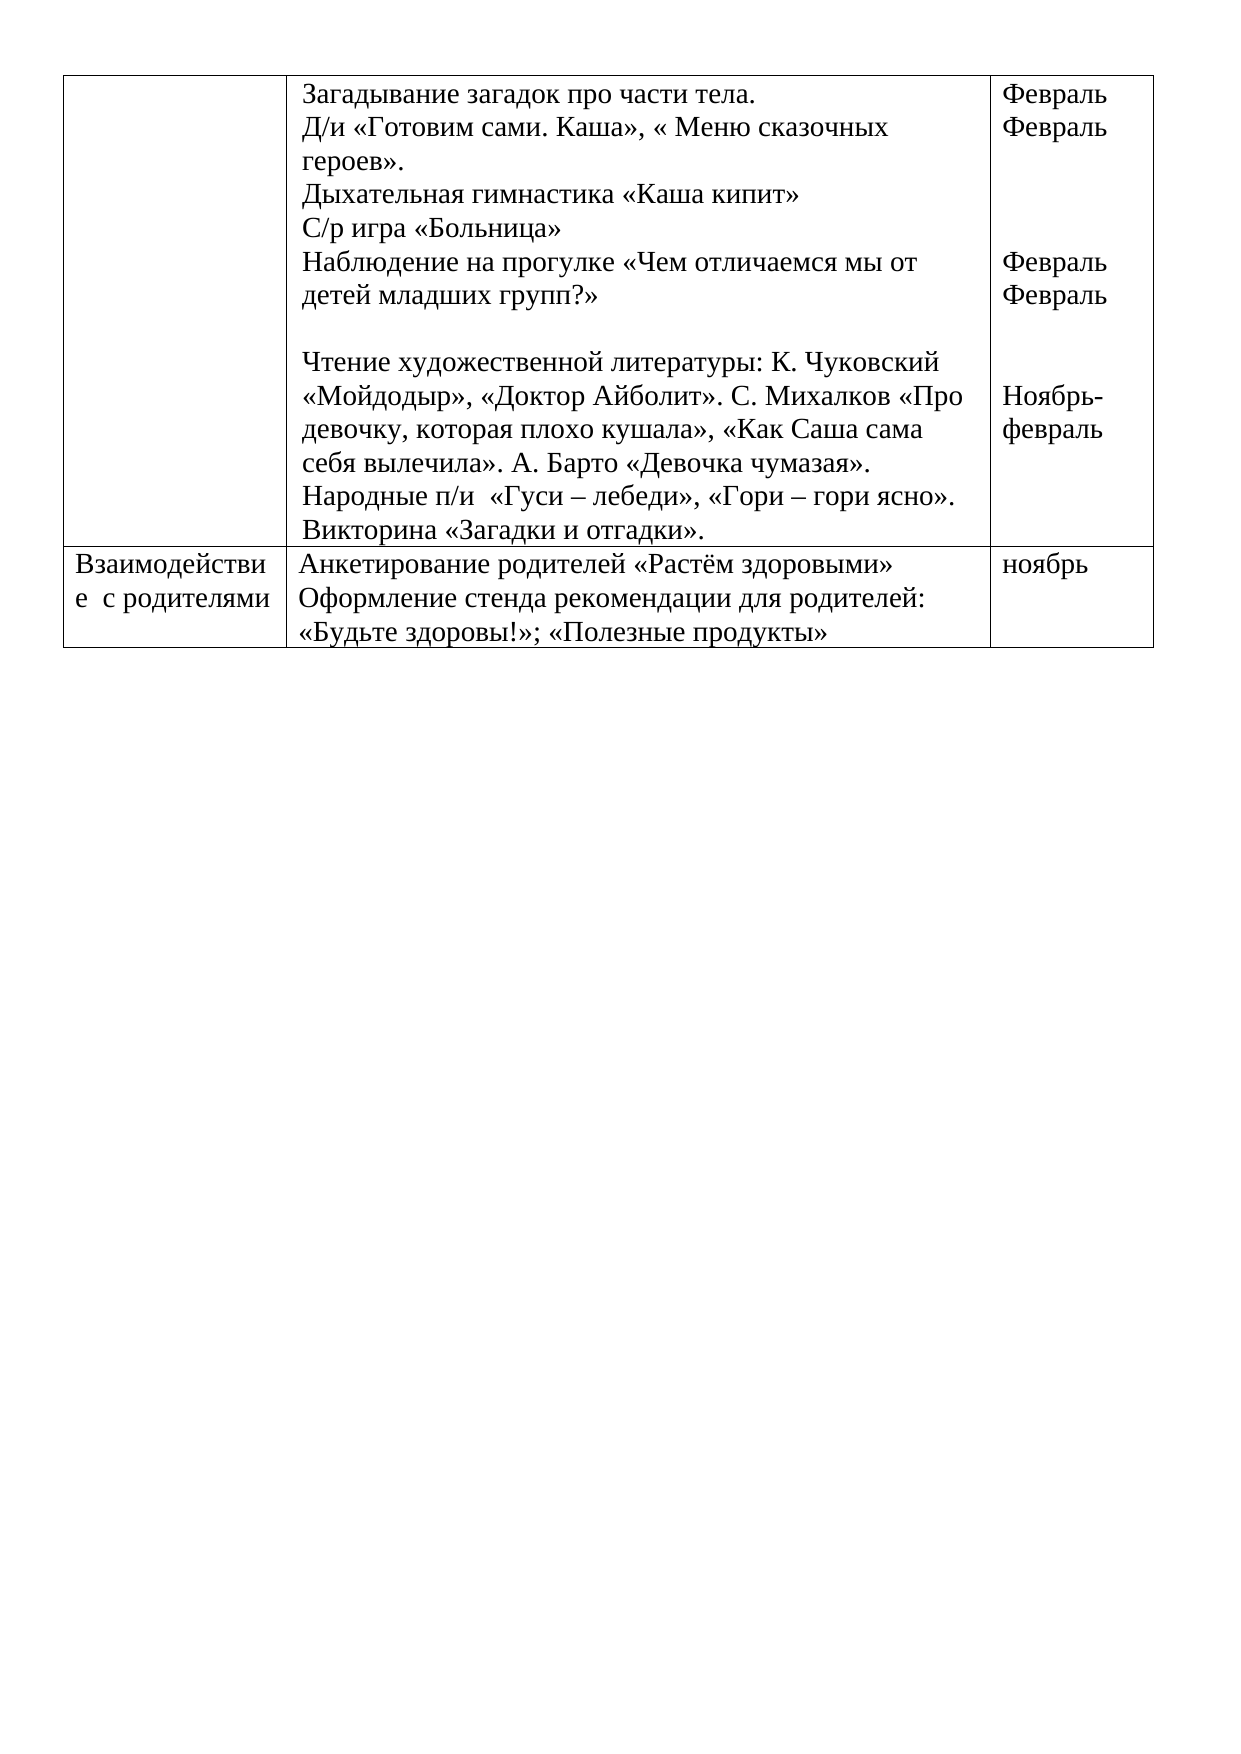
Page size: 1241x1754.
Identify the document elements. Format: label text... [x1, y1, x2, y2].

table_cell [64, 76, 286, 546]
table_cell Взаимодействие с родителями [64, 547, 286, 647]
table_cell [991, 76, 1153, 546]
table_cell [287, 76, 990, 546]
table_cell Анкетирование родителей «Растём здоровыми» Оформление стенда рекомендации для родителей: «Будьте здоровы!»; «Полезные продукты» [287, 547, 990, 647]
table_cell ноябрь [991, 547, 1153, 647]
